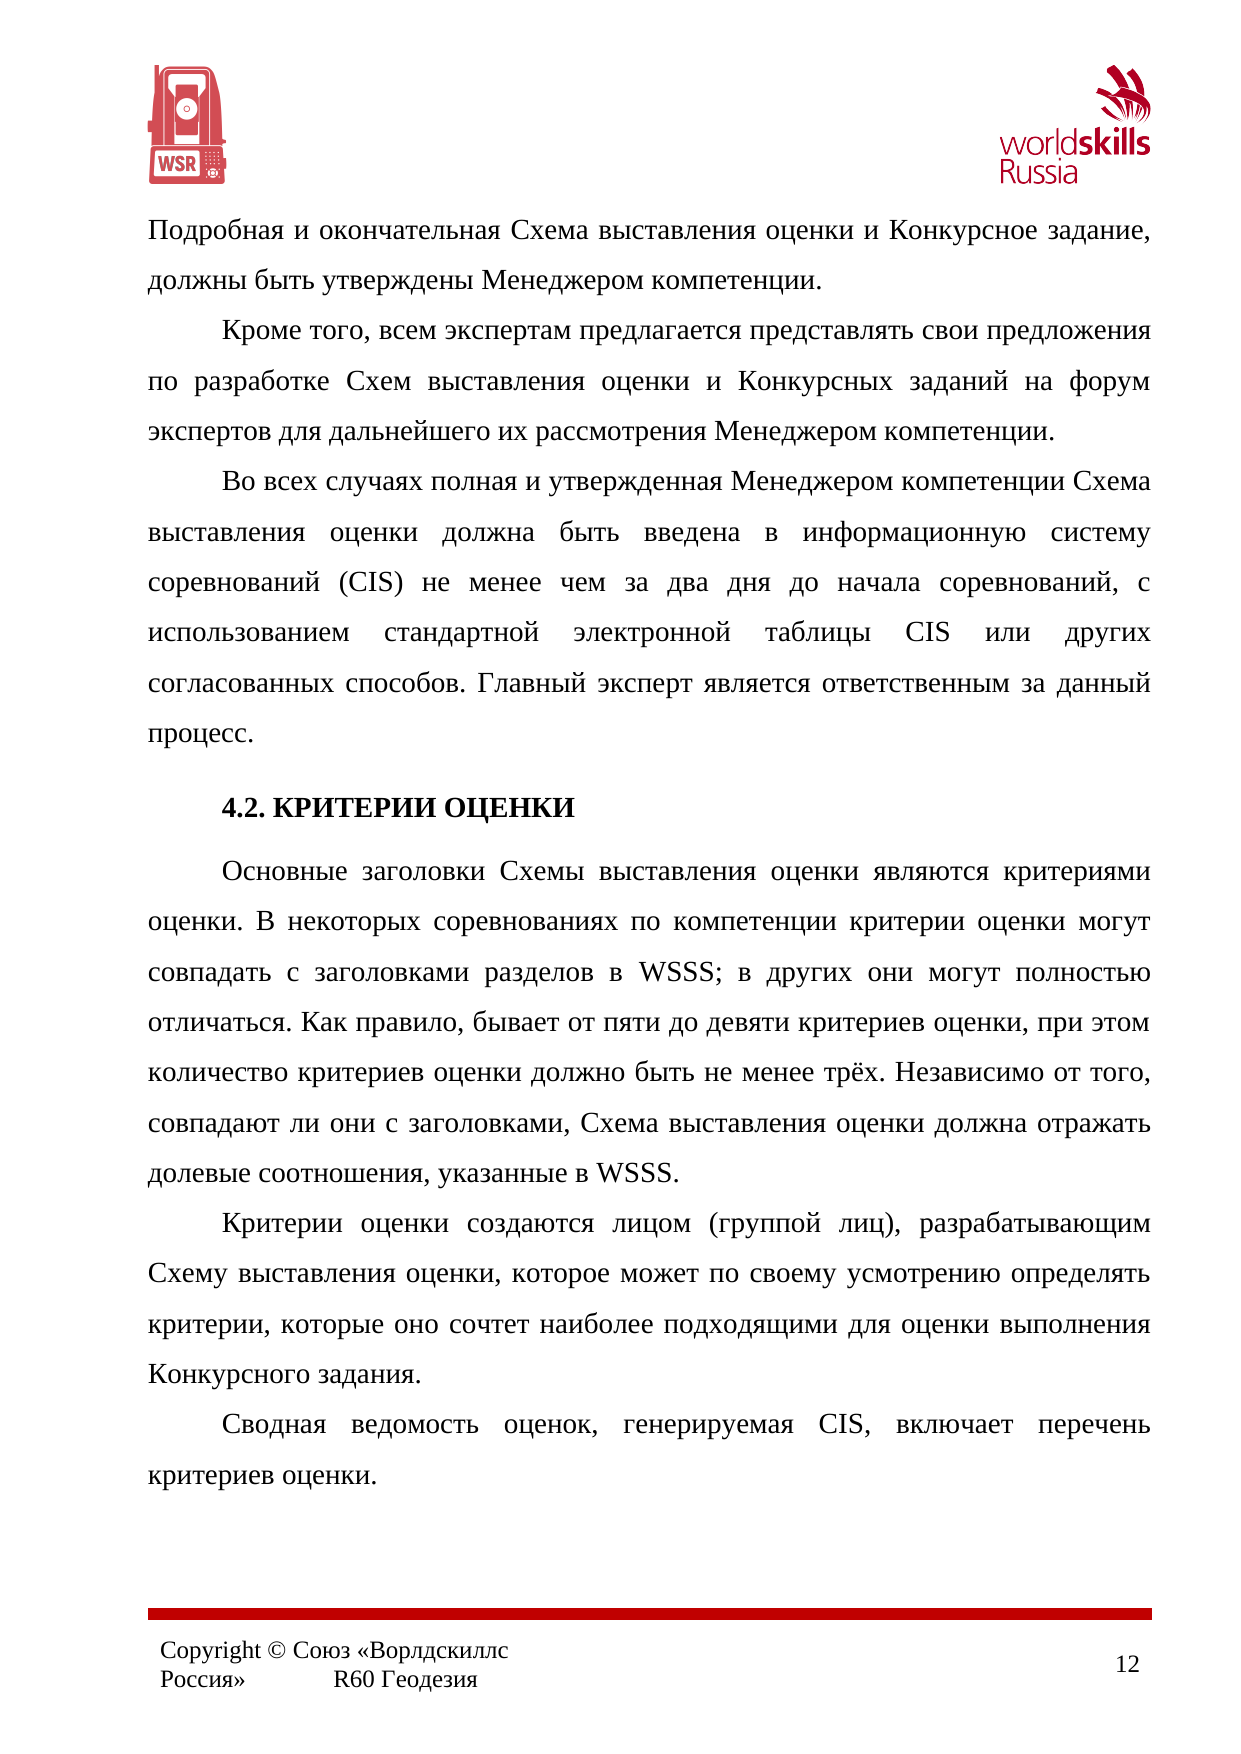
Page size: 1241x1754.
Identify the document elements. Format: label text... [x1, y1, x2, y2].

text Кроме того, всем экспертам предлагается представлять свои предложения по разработке Схем выставления оценки и Конкурсных заданий на форум экспертов для дальнейшего их рассмотрения Менеджером компетенции. [148, 312, 1152, 447]
picture [147, 65, 227, 184]
text Во всех случаях полная и утвержденная Менеджером компетенции Схема выставления оценки должна быть введена в информационную систему соревнований (CIS) не менее чем за два дня до начала соревнований, с использованием стандартной электронной таблицы CIS или других согласованных способов. Главный эксперт является ответственным за данный процесс. [148, 463, 1152, 748]
text Основные заголовки Схемы выставления оценки являются критериями оценки. В некоторых соревнованиях по компетенции критерии оценки могут совпадать с заголовками разделов в WSSS; в других они могут полностью отличаться. Как правило, бывает от пяти до девяти критериев оценки, при этом количество критериев оценки должно быть не менее трёх. Независимо от того, совпадают ли они с заголовками, Схема выставления оценки должна отражать долевые соотношения, указанные в WSSS. [148, 853, 1152, 1188]
picture [999, 65, 1151, 184]
text Критерии оценки создаются лицом (группой лиц), разрабатывающим Схему выставления оценки, которое может по своему усмотрению определять критерии, которые оно сочтет наиболее подходящими для оценки выполнения Конкурсного задания. [148, 1205, 1152, 1390]
text 4.2. КРИТЕРИИ ОЦЕНКИ [148, 790, 1152, 824]
text Сводная ведомость оценок, генерируемая CIS, включает перечень критериев оценки. [148, 1407, 1152, 1490]
